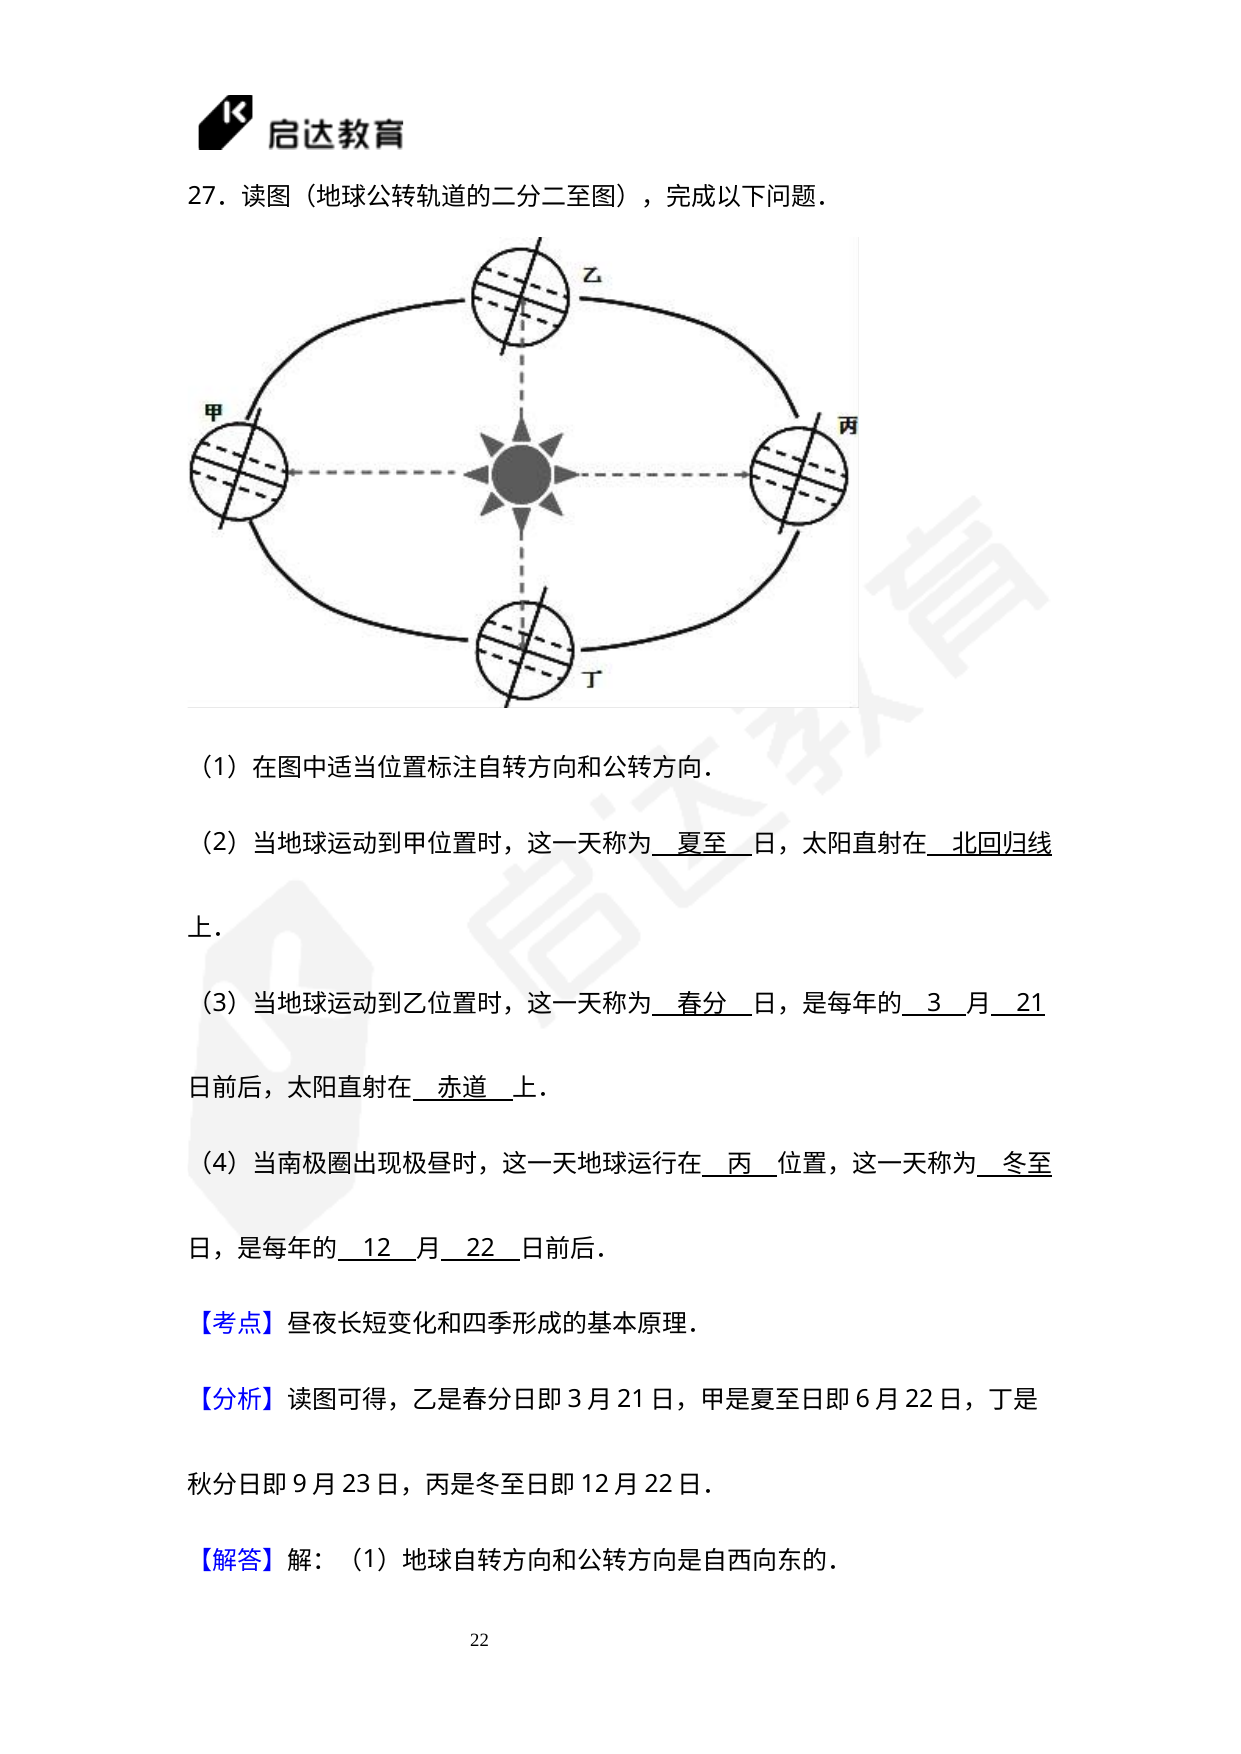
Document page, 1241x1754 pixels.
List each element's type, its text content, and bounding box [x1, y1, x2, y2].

text 【考点】昼夜长短变化和四季形成的基本原理． [187, 1289, 1053, 1354]
text （2）当地球运动到甲位置时，这一天称为 夏至 日，太阳直射在 北回归线 上． [187, 809, 1053, 958]
picture [198, 95, 404, 150]
picture [187, 237, 859, 708]
text 【解答】解：（1）地球自转方向和公转方向是自西向东的． [187, 1526, 1053, 1591]
text 27．读图（地球公转轨道的二分二至图），完成以下问题． [187, 162, 1053, 227]
text （1）在图中适当位置标注自转方向和公转方向． [187, 733, 1053, 798]
text （3）当地球运动到乙位置时，这一天称为 春分 日，是每年的 3 月 21 日前后，太阳直射在 赤道 上． [187, 969, 1053, 1118]
text （4）当南极圈出现极昼时，这一天地球运行在 丙 位置，这一天称为 冬至 日，是每年的 12 月 22 日前后． [187, 1129, 1053, 1279]
text 【分析】读图可得，乙是春分日即3月21日，甲是夏至日即6月22日，丁是秋分日即9月23日，丙是冬至日即12月22日． [187, 1365, 1053, 1515]
